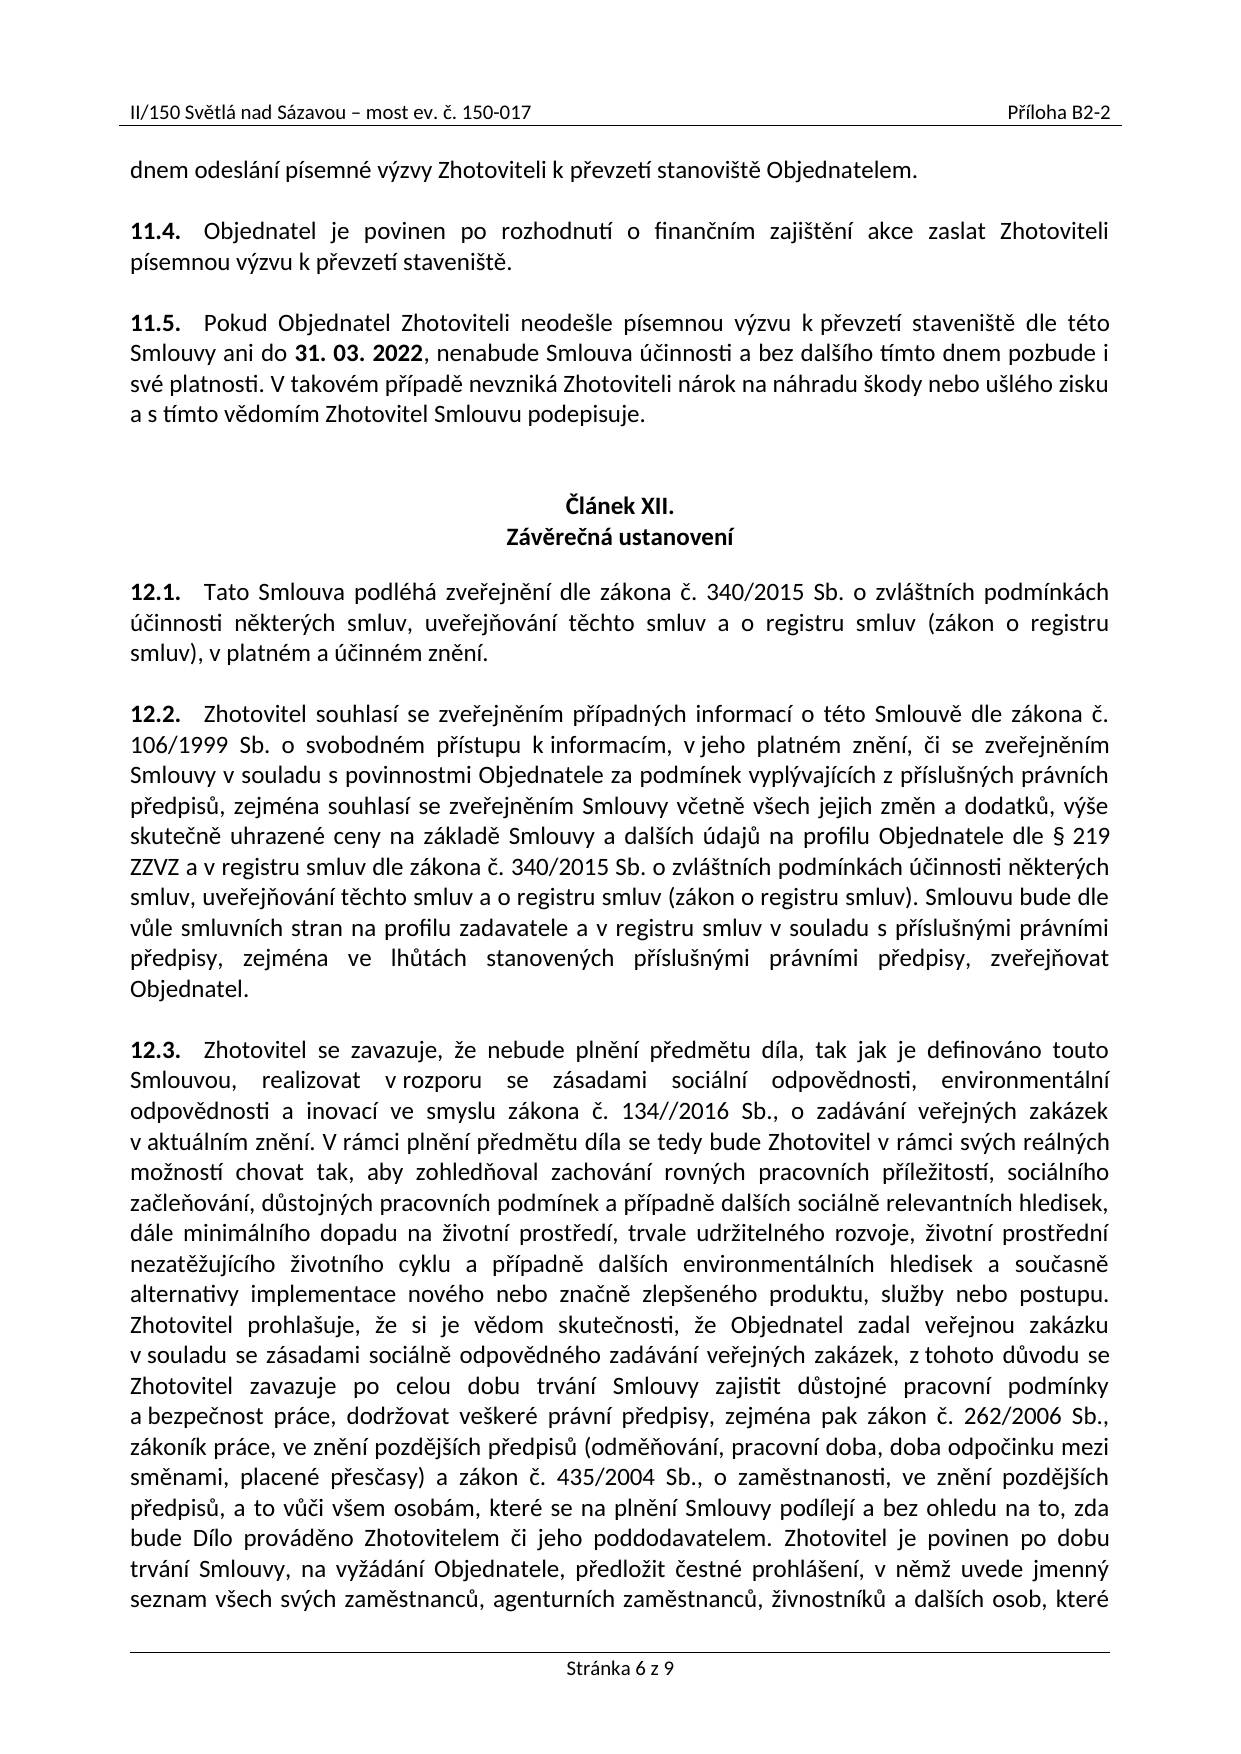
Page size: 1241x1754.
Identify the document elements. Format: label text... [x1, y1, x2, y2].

text Článek XII. [130, 490, 1110, 521]
list Pokud Objednatel Zhotoviteli neodešle písemnou výzvu k převzetí staveniště dle této Smlouvy ani do 31. 03. 2022, nenabude Smlouva účinnosti a bez dalšího tímto dnem pozbude i své platnosti. V takovém případě nevzniká Zhotoviteli nárok na náhradu škody nebo ušlého zisku a s tímto vědomím Zhotovitel Smlouvu podepisuje. [130, 307, 1110, 429]
list Tato Smlouva podléhá zveřejnění dle zákona č. 340/2015 Sb. o zvláštních podmínkách účinnosti některých smluv, uveřejňování těchto smluv a o registru smluv (zákon o registru smluv), v platném a účinném znění. [130, 576, 1110, 668]
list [130, 154, 1110, 185]
subtitle Závěrečná ustanovení [130, 521, 1110, 551]
list Objednatel je povinen po rozhodnutí o finančním zajištění akce zaslat Zhotoviteli písemnou výzvu k převzetí staveniště. [130, 216, 1110, 277]
list Zhotovitel souhlasí se zveřejněním případných informací o této Smlouvě dle zákona č. 106/1999 Sb. o svobodném přístupu k informacím, v jeho platném znění, či se zveřejněním Smlouvy v souladu s povinnostmi Objednatele za podmínek vyplývajících z příslušných právních předpisů, zejména souhlasí se zveřejněním Smlouvy včetně všech jejich změn a dodatků, výše skutečně uhrazené ceny na základě Smlouvy a dalších údajů na profilu Objednatele dle § 219 ZZVZ a v registru smluv dle zákona č. 340/2015 Sb. o zvláštních podmínkách účinnosti některých smluv, uveřejňování těchto smluv a o registru smluv (zákon o registru smluv). Smlouvu bude dle vůle smluvních stran na profilu zadavatele a v registru smluv v souladu s příslušnými právními předpisy, zejména ve lhůtách stanovených příslušnými právními předpisy, zveřejňovat Objednatel. [130, 698, 1110, 1003]
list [130, 1034, 1110, 1614]
